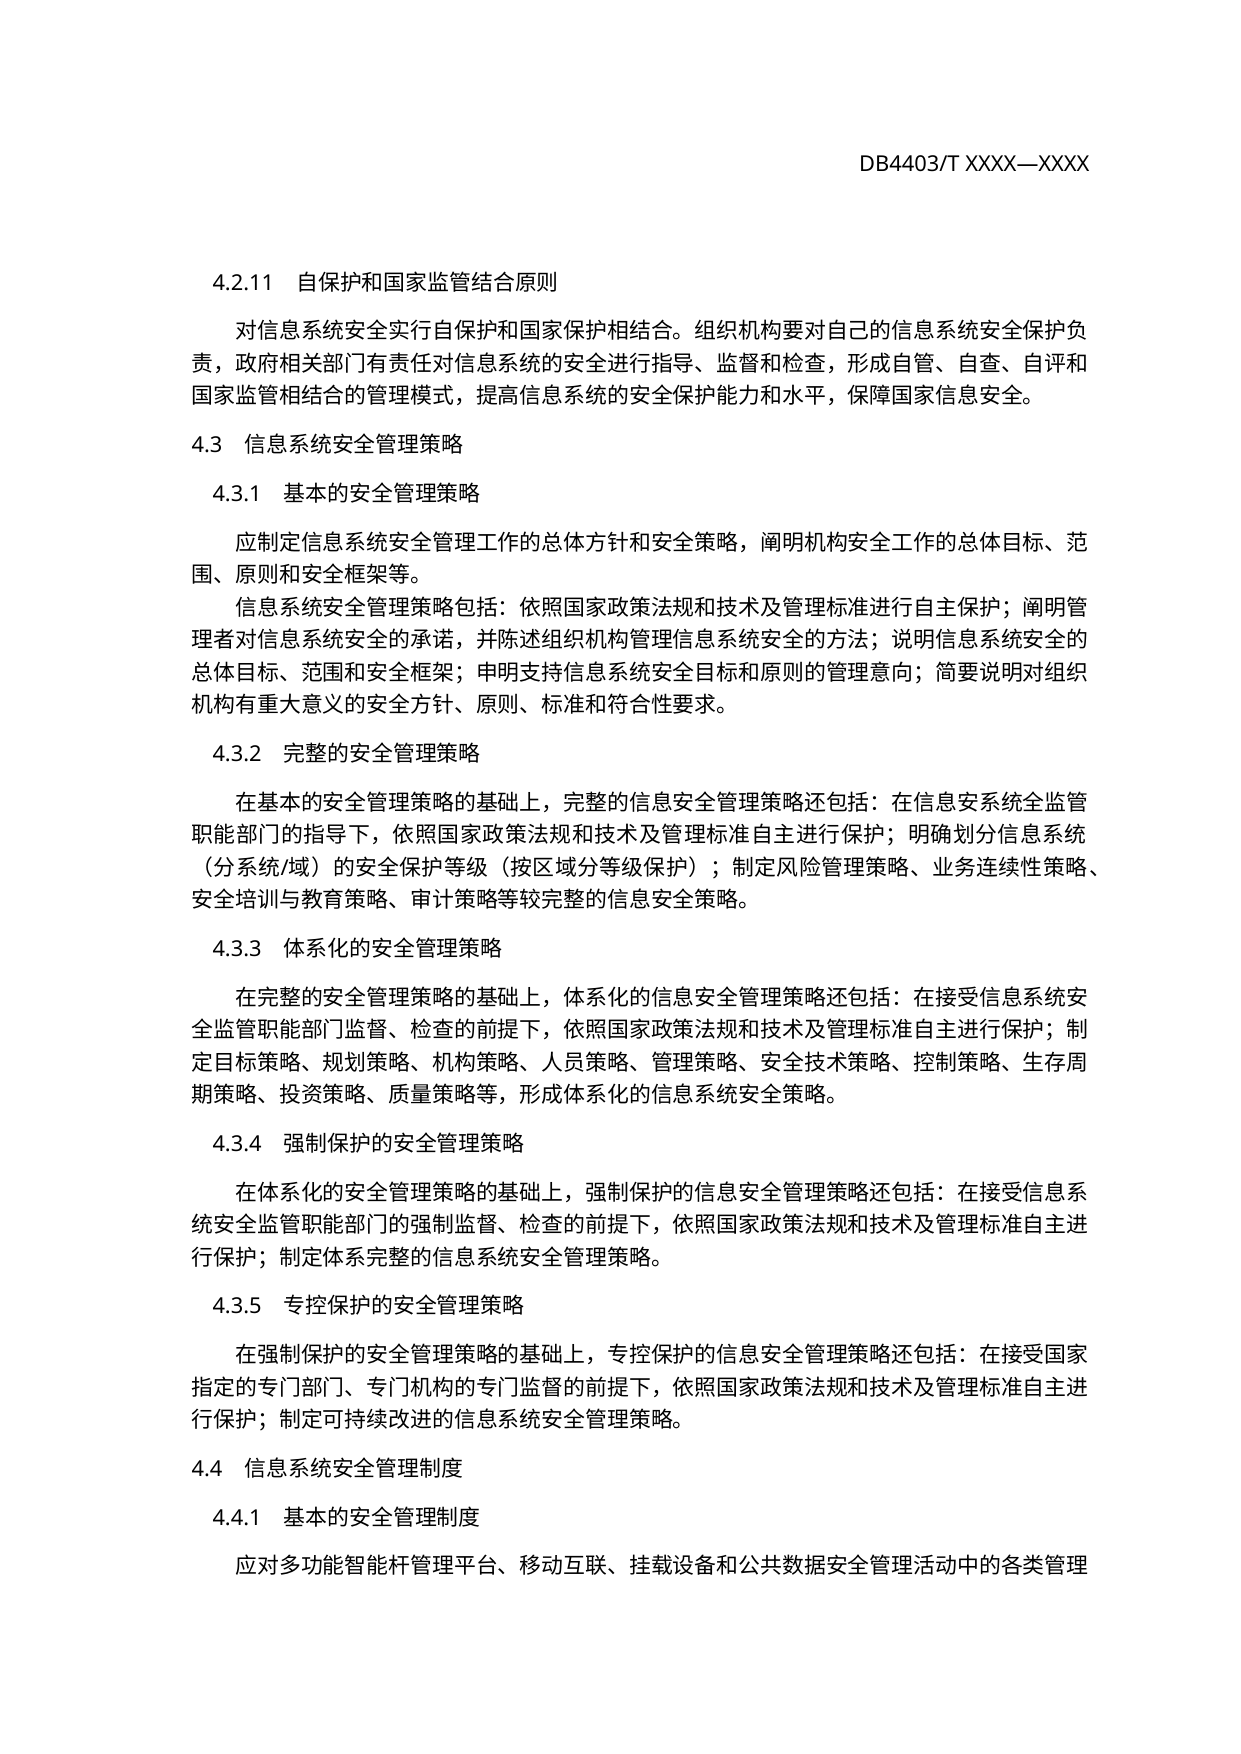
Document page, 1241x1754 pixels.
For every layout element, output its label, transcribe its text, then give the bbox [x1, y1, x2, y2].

text 强制保护的安全管理策略 [191, 1126, 1089, 1158]
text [191, 1548, 1089, 1581]
text 完整的安全管理策略 [191, 736, 1089, 768]
text 自保护和国家监管结合原则 [191, 264, 1089, 297]
text 应制定信息系统安全管理工作的总体方针和安全策略，阐明机构安全工作的总体目标、范围、原则和安全框架等。 [191, 524, 1089, 589]
text 信息系统安全管理策略 [191, 427, 1089, 459]
text 信息系统安全管理策略包括：依照国家政策法规和技术及管理标准进行自主保护；阐明管理者对信息系统安全的承诺，并陈述组织机构管理信息系统安全的方法；说明信息系统安全的总体目标、范围和安全框架；申明支持信息系统安全目标和原则的管理意向；简要说明对组织机构有重大意义的安全方针、原则、标准和符合性要求。 [191, 589, 1089, 719]
text 专控保护的安全管理策略 [191, 1288, 1089, 1321]
text 信息系统安全管理制度 [191, 1451, 1089, 1483]
text 在体系化的安全管理策略的基础上，强制保护的信息安全管理策略还包括：在接受信息系统安全监管职能部门的强制监督、检查的前提下，依照国家政策法规和技术及管理标准自主进行保护；制定体系完整的信息系统安全管理策略。 [191, 1174, 1089, 1272]
text 在强制保护的安全管理策略的基础上，专控保护的信息安全管理策略还包括：在接受国家指定的专门部门、专门机构的专门监督的前提下，依照国家政策法规和技术及管理标准自主进行保护；制定可持续改进的信息系统安全管理策略。 [191, 1337, 1089, 1434]
text 在完整的安全管理策略的基础上，体系化的信息安全管理策略还包括：在接受信息系统安全监管职能部门监督、检查的前提下，依照国家政策法规和技术及管理标准自主进行保护；制定目标策略、规划策略、机构策略、人员策略、管理策略、安全技术策略、控制策略、生存周期策略、投资策略、质量策略等，形成体系化的信息系统安全策略。 [191, 979, 1089, 1109]
text 在基本的安全管理策略的基础上，完整的信息安全管理策略还包括：在信息安系统全监管职能部门的指导下，依照国家政策法规和技术及管理标准自主进行保护；明确划分信息系统（分系统/域）的安全保护等级（按区域分等级保护）；制定风险管理策略、业务连续性策略、安全培训与教育策略、审计策略等较完整的信息安全策略。 [191, 784, 1089, 914]
text 体系化的安全管理策略 [191, 931, 1089, 963]
text 基本的安全管理策略 [191, 476, 1089, 508]
text 基本的安全管理制度 [191, 1499, 1089, 1532]
text 对信息系统安全实行自保护和国家保护相结合。组织机构要对自己的信息系统安全保护负责，政府相关部门有责任对信息系统的安全进行指导、监督和检查，形成自管、自查、自评和国家监管相结合的管理模式，提高信息系统的安全保护能力和水平，保障国家信息安全。 [191, 313, 1089, 411]
